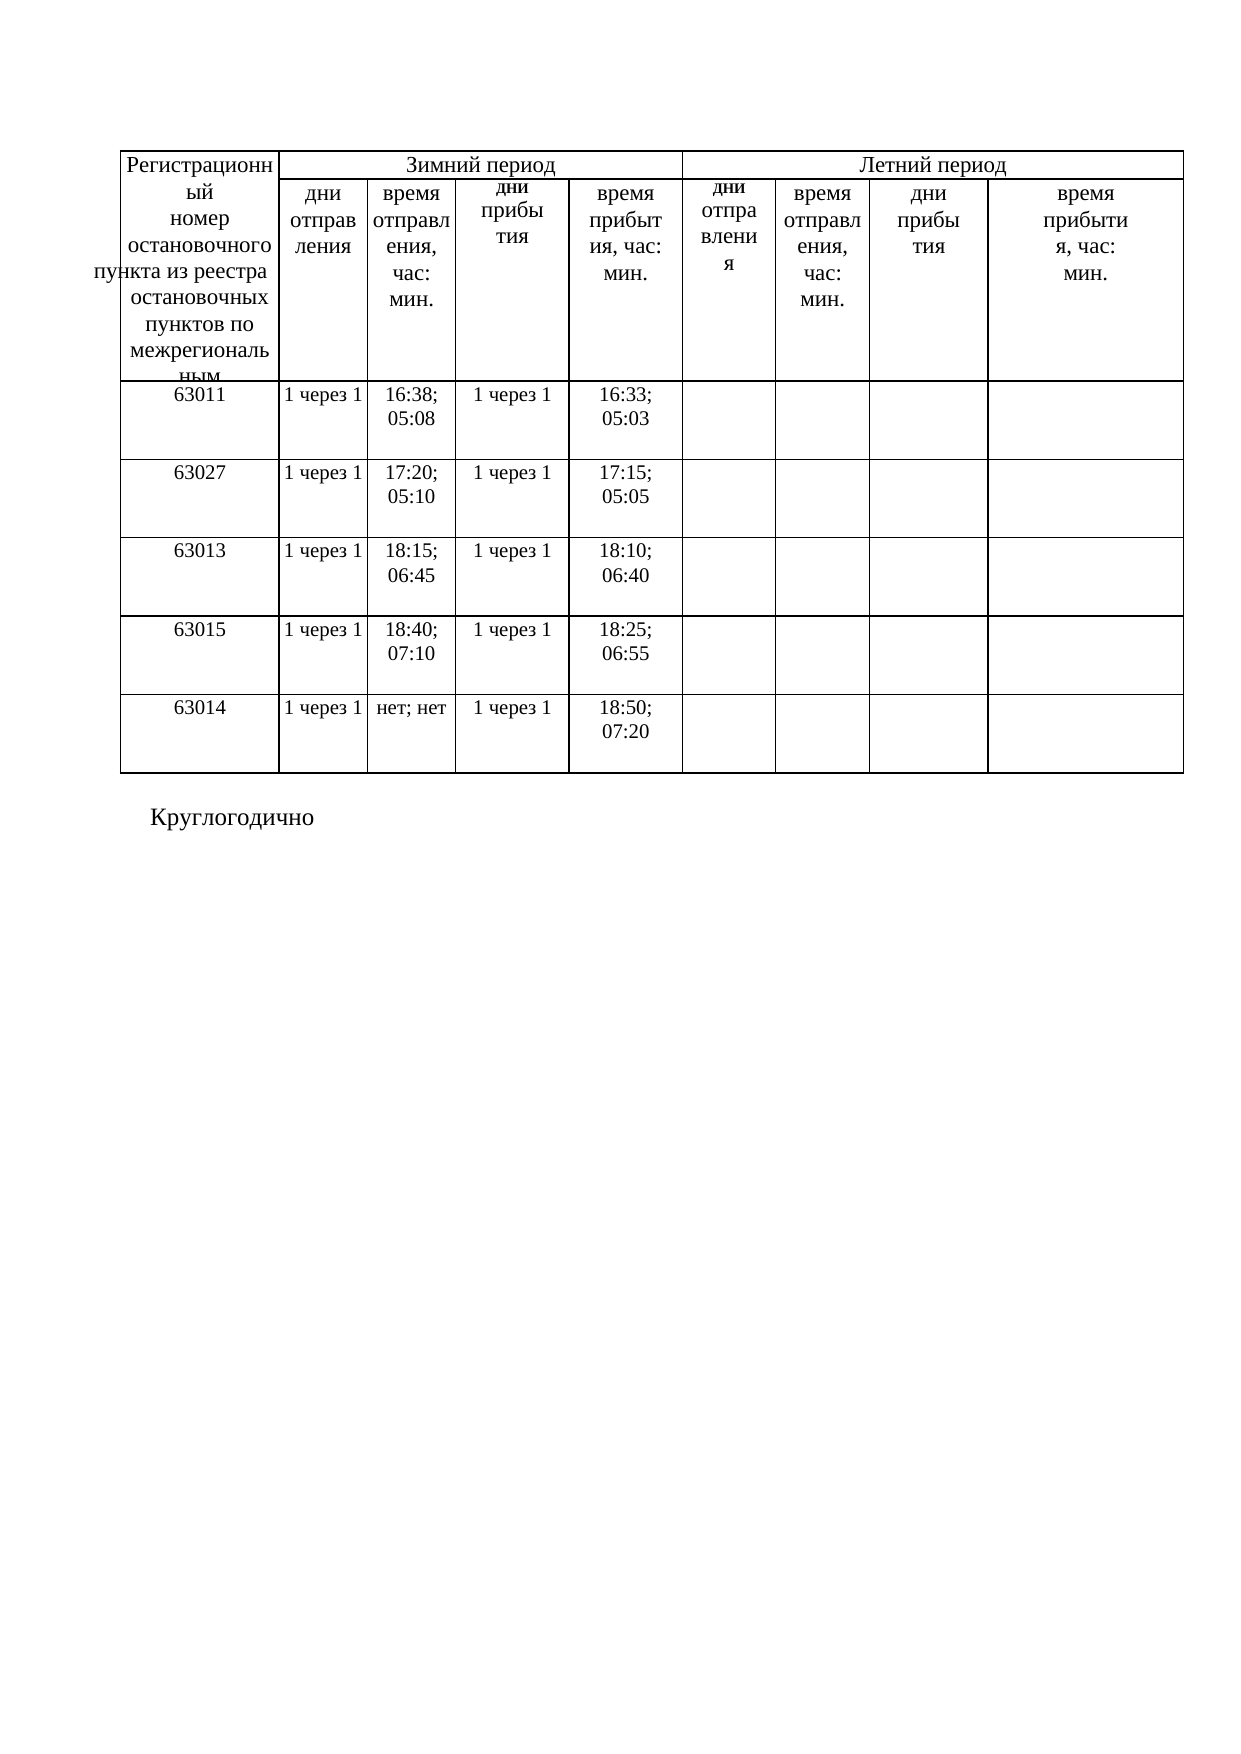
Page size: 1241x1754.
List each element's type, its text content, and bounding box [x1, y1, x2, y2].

table_cell 1 через 1 [456, 695, 568, 772]
table_cell 63013 [121, 538, 278, 615]
table_cell время прибыти я, час: мин. [989, 180, 1183, 380]
table_cell 16:33; 05:03 [570, 382, 682, 458]
table_cell [989, 460, 1183, 537]
table_cell [776, 460, 869, 537]
table_cell [776, 617, 869, 694]
table_cell 17:15; 05:05 [570, 460, 682, 537]
table_cell 1 через 1 [456, 617, 568, 694]
table_cell 1 через 1 [456, 382, 568, 458]
table_cell 18:50; 07:20 [570, 695, 682, 772]
table_cell дни прибы тия [870, 180, 987, 380]
table_cell 63011 [121, 382, 278, 458]
text Круглогодично [150, 802, 1090, 831]
table_cell [989, 538, 1183, 615]
table_cell [870, 538, 987, 615]
table_cell [683, 538, 775, 615]
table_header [121, 152, 278, 380]
table_cell 18:25; 06:55 [570, 617, 682, 694]
table_cell 63027 [121, 460, 278, 537]
table_cell [776, 538, 869, 615]
table_cell [870, 460, 987, 537]
table_cell [989, 617, 1183, 694]
table_cell время отправл ения, час: мин. [368, 180, 455, 380]
table_cell [683, 695, 775, 772]
table_cell [776, 382, 869, 458]
table_cell 17:20; 05:10 [368, 460, 455, 537]
table_header Летний период [683, 152, 1183, 178]
table_cell 18:40; 07:10 [368, 617, 455, 694]
table_cell [683, 617, 775, 694]
table_cell ДНИ отпра влени я [683, 180, 775, 380]
table_cell 16:38; 05:08 [368, 382, 455, 458]
table_cell 1 через 1 [280, 382, 367, 458]
table_cell 18:15; 06:45 [368, 538, 455, 615]
table_cell [776, 695, 869, 772]
table_cell 1 через 1 [280, 460, 367, 537]
table_cell время прибыт ия, час: мин. [570, 180, 682, 380]
table_cell 63014 [121, 695, 278, 772]
table_cell [870, 617, 987, 694]
table_cell [870, 382, 987, 458]
table_cell [989, 695, 1183, 772]
table_cell ДНИ прибы тия [456, 180, 568, 380]
table_cell [870, 695, 987, 772]
table_header Зимний период [280, 152, 682, 178]
table_cell [989, 382, 1183, 458]
table_cell 1 через 1 [456, 538, 568, 615]
table_cell 18:10; 06:40 [570, 538, 682, 615]
table_cell 1 через 1 [456, 460, 568, 537]
table_cell время отправл ения, час: мин. [776, 180, 869, 380]
table_cell дни отправ ления [280, 180, 367, 380]
table_cell [683, 460, 775, 537]
table_cell 1 через 1 [280, 695, 367, 772]
table_cell 63015 [121, 617, 278, 694]
table_cell 1 через 1 [280, 617, 367, 694]
table_cell нет; нет [368, 695, 455, 772]
table_cell [683, 382, 775, 458]
table_cell 1 через 1 [280, 538, 367, 615]
